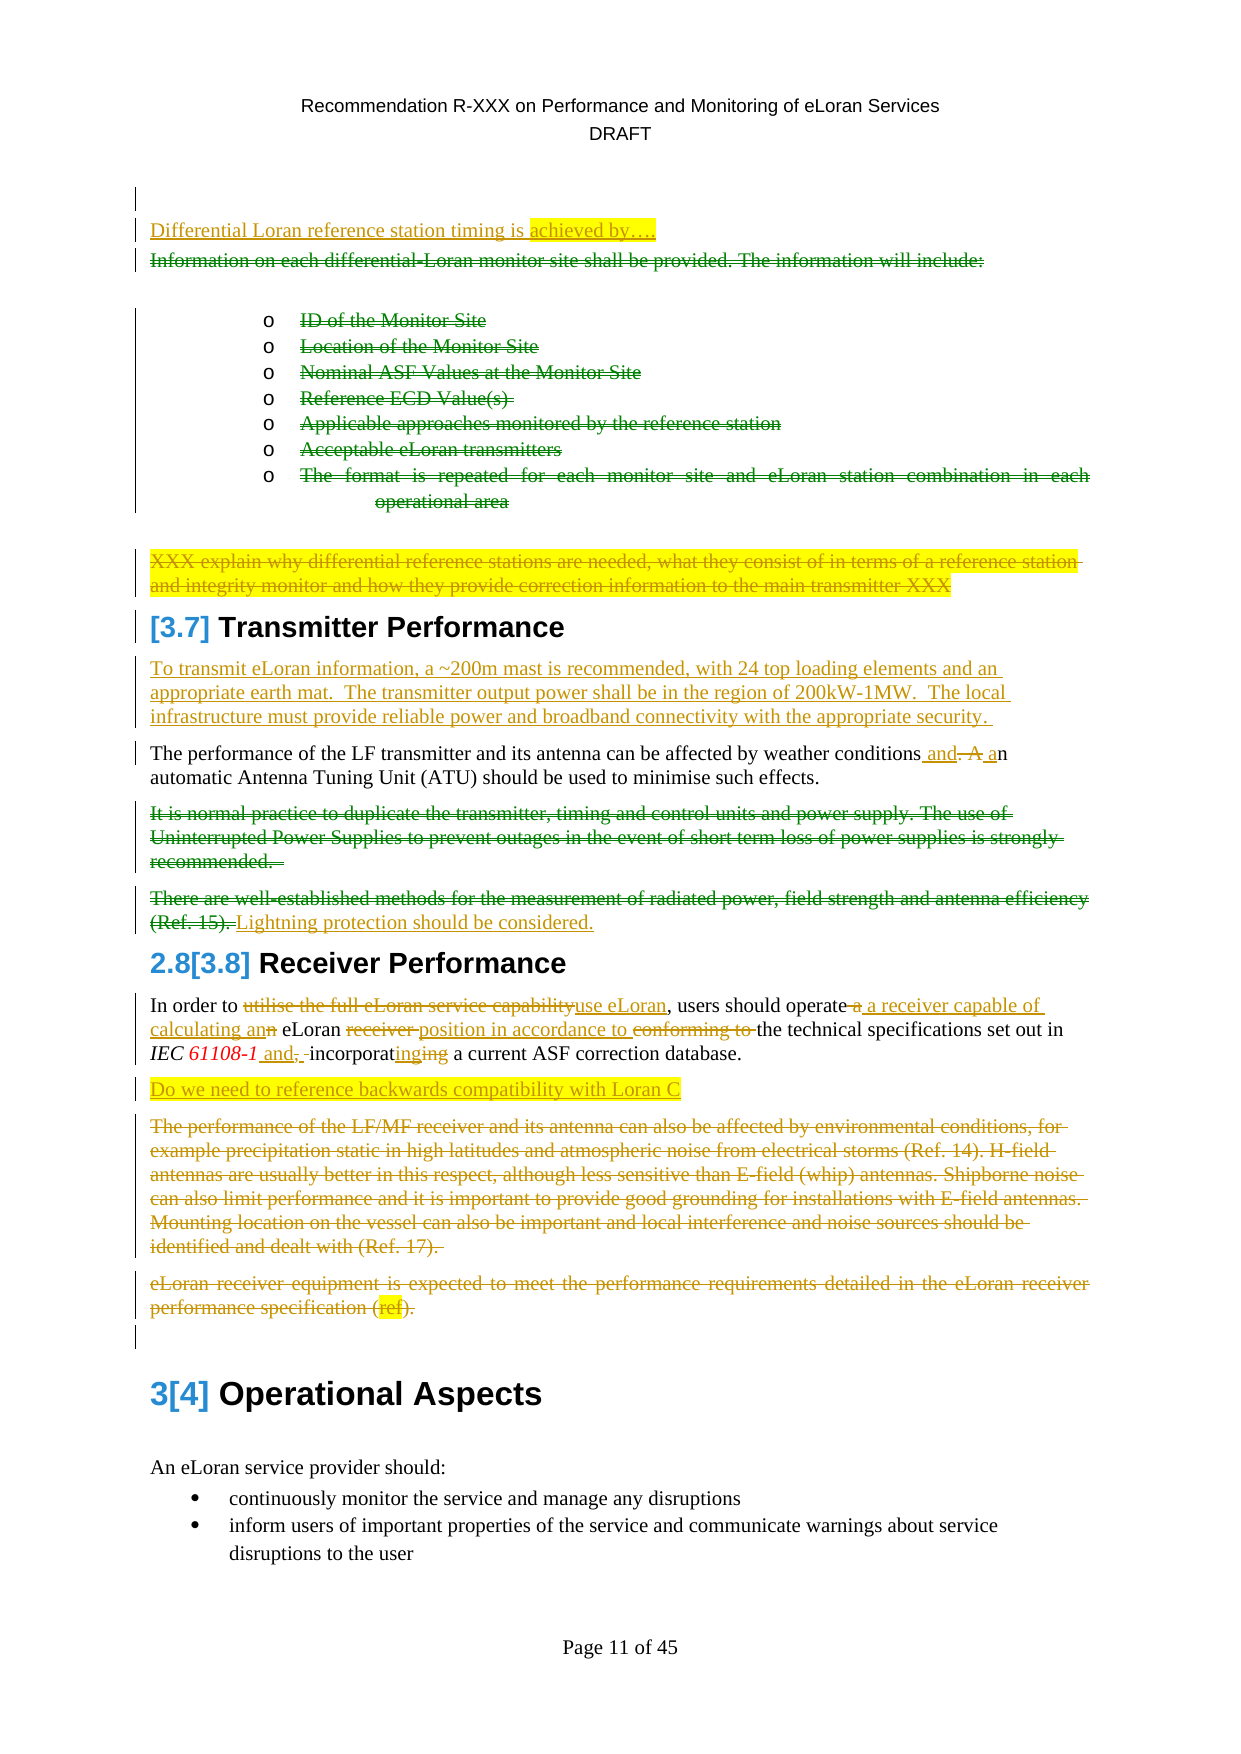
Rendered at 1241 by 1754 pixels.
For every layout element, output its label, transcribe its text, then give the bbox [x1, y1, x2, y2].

text In order to , users should operate eLoran the technical specifications set out in IEC 61108-1incorporat a current ASF correction database. [150, 992, 1090, 1065]
subtitle Receiver Performance [150, 946, 1090, 980]
list continuously monitor the service and manage any disruptions [191, 1486, 1090, 1510]
subtitle Transmitter Performance [150, 610, 1090, 643]
text An eLoran service provider should: [150, 1455, 1090, 1479]
text The performance of the LF transmitter and its antenna can be affected by weather conditionsn automatic Antenna Tuning Unit (ATU) should be used to minimise such effects. [150, 741, 1090, 789]
subtitle Operational Aspects [150, 1374, 1090, 1412]
list inform users of important properties of the service and communicate warnings about service disruptions to the user [191, 1513, 1090, 1565]
